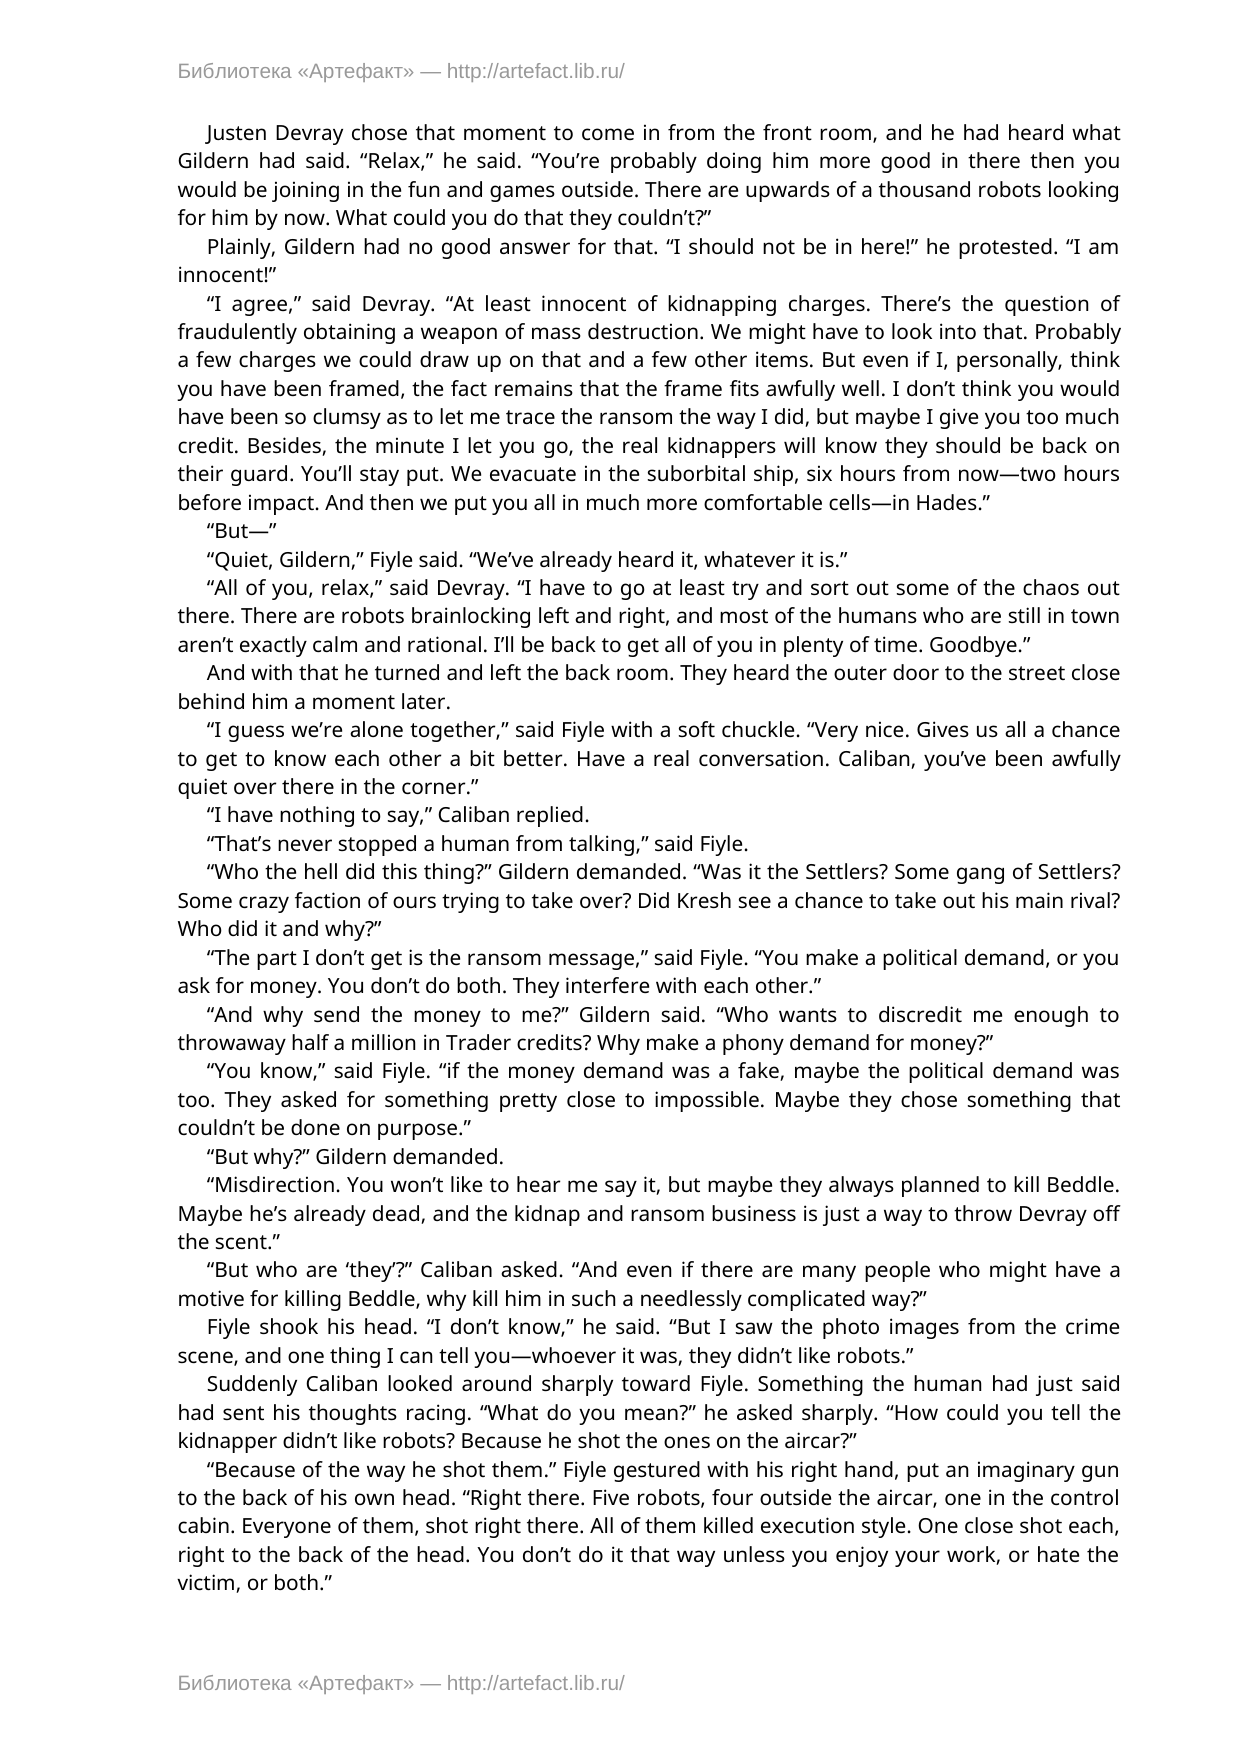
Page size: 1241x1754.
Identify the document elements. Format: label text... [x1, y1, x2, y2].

text “Who the hell did this thing?” Gildern demanded. “Was it the Settlers? Some gang of Settlers? Some crazy faction of ours trying to take over? Did Kresh see a chance to take out his main rival? Who did it and why?” [177, 857, 1122, 943]
text Fiyle shook his head. “I don’t know,” he said. “But I saw the photo images from the crime scene, and one thing I can tell you—whoever it was, they didn’t like robots.” [177, 1312, 1122, 1369]
text “Because of the way he shot them.” Fiyle gestured with his right hand, put an imaginary gun to the back of his own head. “Right there. Five robots, four outside the aircar, one in the control cabin. Everyone of them, shot right there. All of them killed execution style. One close shot each, right to the back of the head. You don’t do it that way unless you enjoy your work, or hate the victim, or both.” [177, 1455, 1122, 1597]
text “I have nothing to say,” Caliban replied. [177, 801, 1122, 829]
text Suddenly Caliban looked around sharply toward Fiyle. Something the human had just said had sent his thoughts racing. “What do you mean?” he asked sharply. “How could you tell the kidnapper didn’t like robots? Because he shot the ones on the aircar?” [177, 1369, 1122, 1455]
text “But who are ‘they’?” Caliban asked. “And even if there are many people who might have a motive for killing Beddle, why kill him in such a needlessly complicated way?” [177, 1256, 1122, 1312]
text “And why send the money to me?” Gildern said. “Who wants to discredit me enough to throwaway half a million in Trader credits? Why make a phony demand for money?” [177, 1000, 1122, 1057]
text “Misdirection. You won’t like to hear me say it, but maybe they always planned to kill Beddle. Maybe he’s already dead, and the kidnap and ransom business is just a way to throw Devray off the scent.” [177, 1170, 1122, 1256]
text “You know,” said Fiyle. “if the money demand was a fake, maybe the political demand was too. They asked for something pretty close to impossible. Maybe they chose something that couldn’t be done on purpose.” [177, 1057, 1122, 1142]
text “I agree,” said Devray. “At least innocent of kidnapping charges. There’s the question of fraudulently obtaining a weapon of mass destruction. We might have to look into that. Probably a few charges we could draw up on that and a few other items. But even if I, personally, think you have been framed, the fact remains that the frame fits awfully well. I don’t think you would have been so clumsy as to let me trace the ransom the way I did, but maybe I give you too much credit. Besides, the minute I let you go, the real kidnappers will know they should be back on their guard. You’ll stay put. We evacuate in the suborbital ship, six hours from now—two hours before impact. And then we put you all in much more comfortable cells—in Hades.” [177, 289, 1122, 516]
text “But why?” Gildern demanded. [177, 1142, 1122, 1170]
text Plainly, Gildern had no good answer for that. “I should not be in here!” he protested. “I am innocent!” [177, 232, 1122, 289]
text “All of you, relax,” said Devray. “I have to go at least try and sort out some of the chaos out there. There are robots brainlocking left and right, and most of the humans who are still in town aren’t exactly calm and rational. I’ll be back to get all of you in plenty of time. Goodbye.” [177, 573, 1122, 658]
text “But—” [177, 516, 1122, 545]
text And with that he turned and left the back room. They heard the outer door to the street close behind him a moment later. [177, 658, 1122, 715]
text “I guess we’re alone together,” said Fiyle with a soft chuckle. “Very nice. Gives us all a chance to get to know each other a bit better. Have a real conversation. Caliban, you’ve been awfully quiet over there in the corner.” [177, 715, 1122, 801]
text “That’s never stopped a human from talking,” said Fiyle. [177, 829, 1122, 857]
text “Quiet, Gildern,” Fiyle said. “We’ve already heard it, whatever it is.” [177, 545, 1122, 573]
text Justen Devray chose that moment to come in from the front room, and he had heard what Gildern had said. “Relax,” he said. “You’re probably doing him more good in there then you would be joining in the fun and games outside. There are upwards of a thousand robots looking for him by now. What could you do that they couldn’t?” [177, 118, 1122, 232]
text “The part I don’t get is the ransom message,” said Fiyle. “You make a political demand, or you ask for money. You don’t do both. They interfere with each other.” [177, 943, 1122, 1000]
